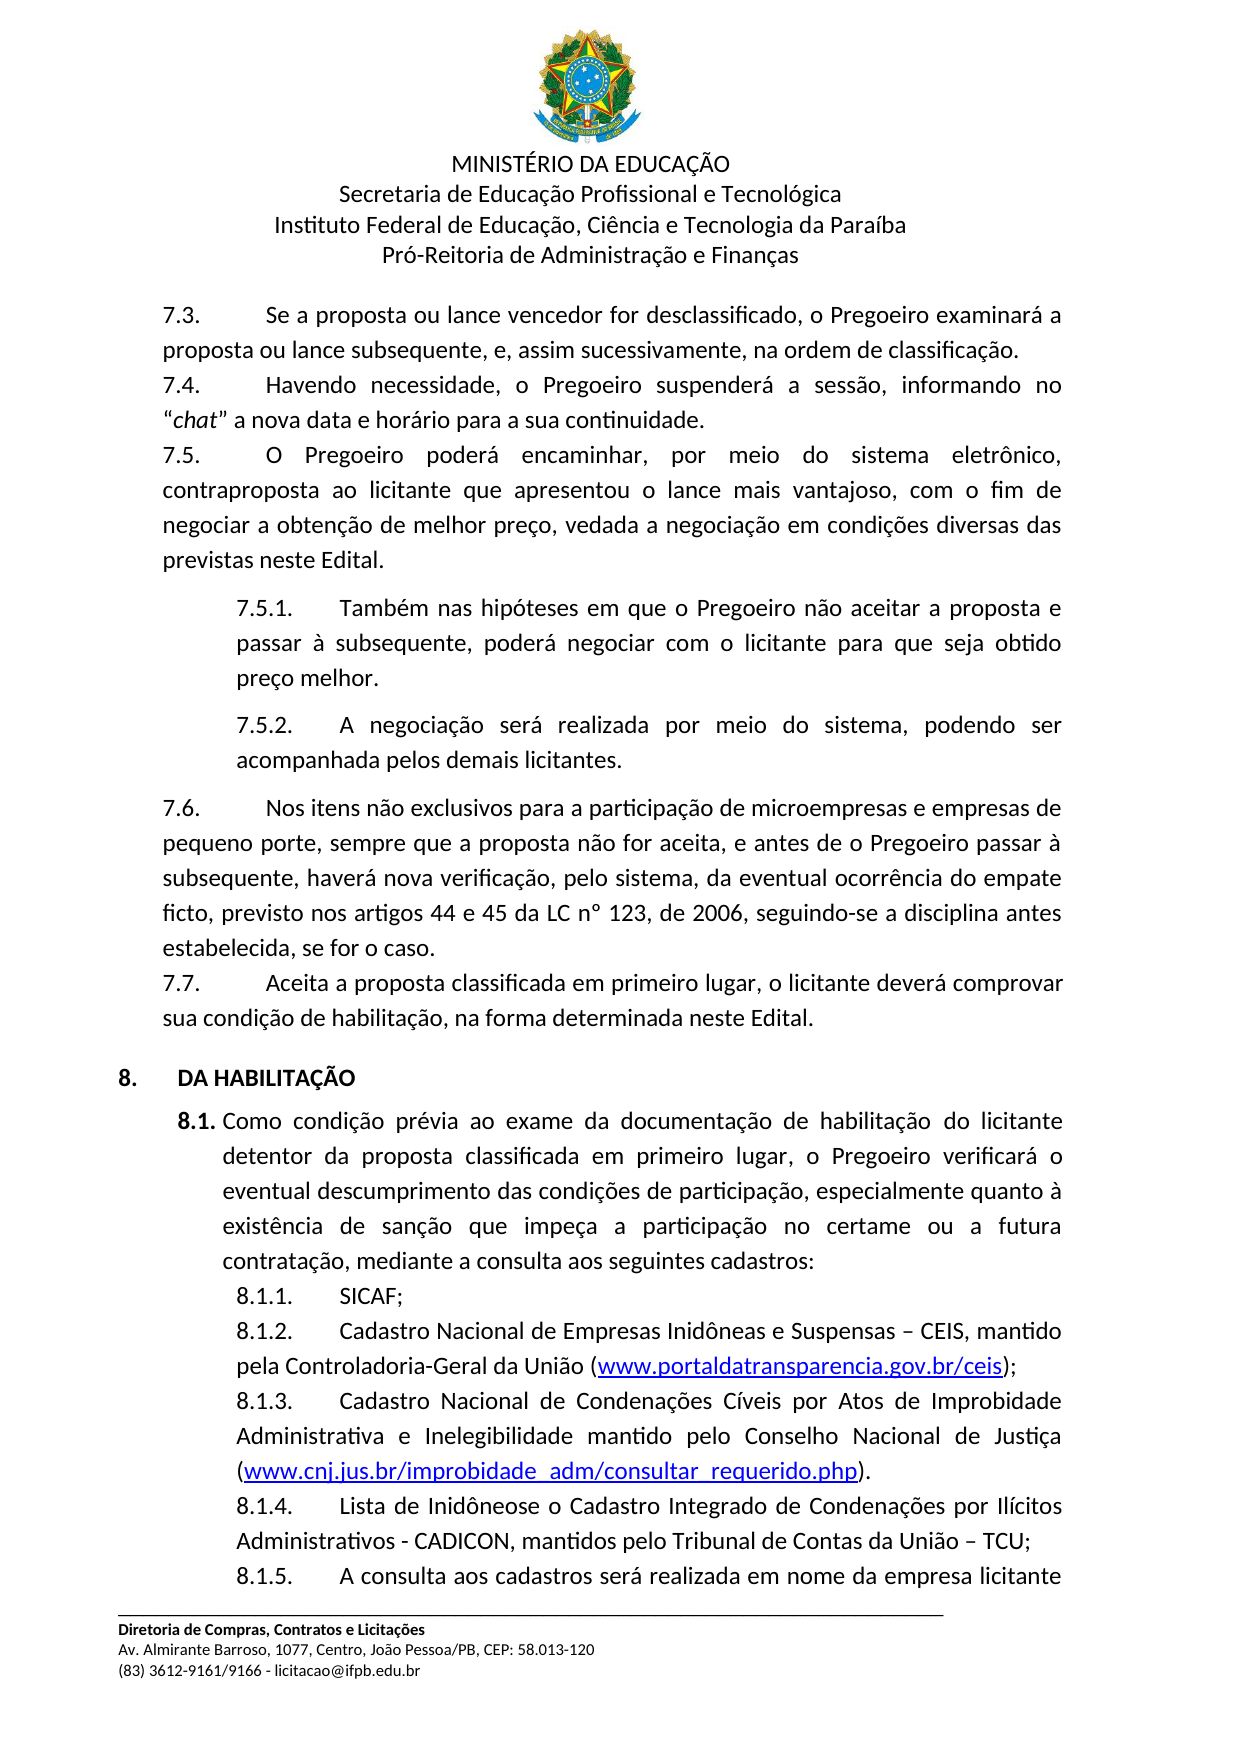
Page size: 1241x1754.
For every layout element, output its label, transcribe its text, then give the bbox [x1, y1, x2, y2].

list DA HABILITAÇÃO [118, 1062, 1063, 1092]
list A negociação será realizada por meio do sistema, podendo ser acompanhada pelos demais licitantes. [236, 709, 1063, 775]
list Lista de Inidôneose o Cadastro Integrado de Condenações por Ilícitos Administrativos - CADICON, mantidos pelo Tribunal de Contas da União – TCU; [236, 1490, 1063, 1555]
list SICAF; [236, 1280, 1063, 1310]
list O Pregoeiro poderá encaminhar, por meio do sistema eletrônico, contraproposta ao licitante que apresentou o lance mais vantajoso, com o fim de negociar a obtenção de melhor preço, vedada a negociação em condições diversas das previstas neste Edital. [162, 439, 1063, 575]
list Também nas hipóteses em que o Pregoeiro não aceitar a proposta e passar à subsequente, poderá negociar com o licitante para que seja obtido preço melhor. [236, 592, 1063, 692]
list Nos itens não exclusivos para a participação de microempresas e empresas de pequeno porte, sempre que a proposta não for aceita, e antes de o Pregoeiro passar à subsequente, haverá nova verificação, pelo sistema, da eventual ocorrência do empate ficto, previsto nos artigos 44 e 45 da LC nº 123, de 2006, seguindo-se a disciplina antes estabelecida, se for o caso. [162, 792, 1063, 962]
list Cadastro Nacional de Empresas Inidôneas e Suspensas – CEIS, mantido pela Controladoria-Geral da União (www.portaldatransparencia.gov.br/ceis); [236, 1315, 1063, 1380]
picture [529, 26, 645, 146]
list Cadastro Nacional de Condenações Cíveis por Atos de Improbidade Administrativa e Inelegibilidade mantido pelo Conselho Nacional de Justiça (www.cnj.jus.br/improbidade_adm/consultar_requerido.php). [236, 1385, 1063, 1485]
list Como condição prévia ao exame da documentação de habilitação do licitante detentor da proposta classificada em primeiro lugar, o Pregoeiro verificará o eventual descumprimento das condições de participação, especialmente quanto à existência de sanção que impeça a participação no certame ou a futura contratação, mediante a consulta aos seguintes cadastros: [177, 1105, 1063, 1275]
list Se a proposta ou lance vencedor for desclassificado, o Pregoeiro examinará a proposta ou lance subsequente, e, assim sucessivamente, na ordem de classificação. [162, 299, 1063, 365]
list Aceita a proposta classificada em primeiro lugar, o licitante deverá comprovar sua condição de habilitação, na forma determinada neste Edital. [162, 967, 1064, 1032]
list Havendo necessidade, o Pregoeiro suspenderá a sessão, informando no “chat” a nova data e horário para a sua continuidade. [162, 369, 1063, 435]
